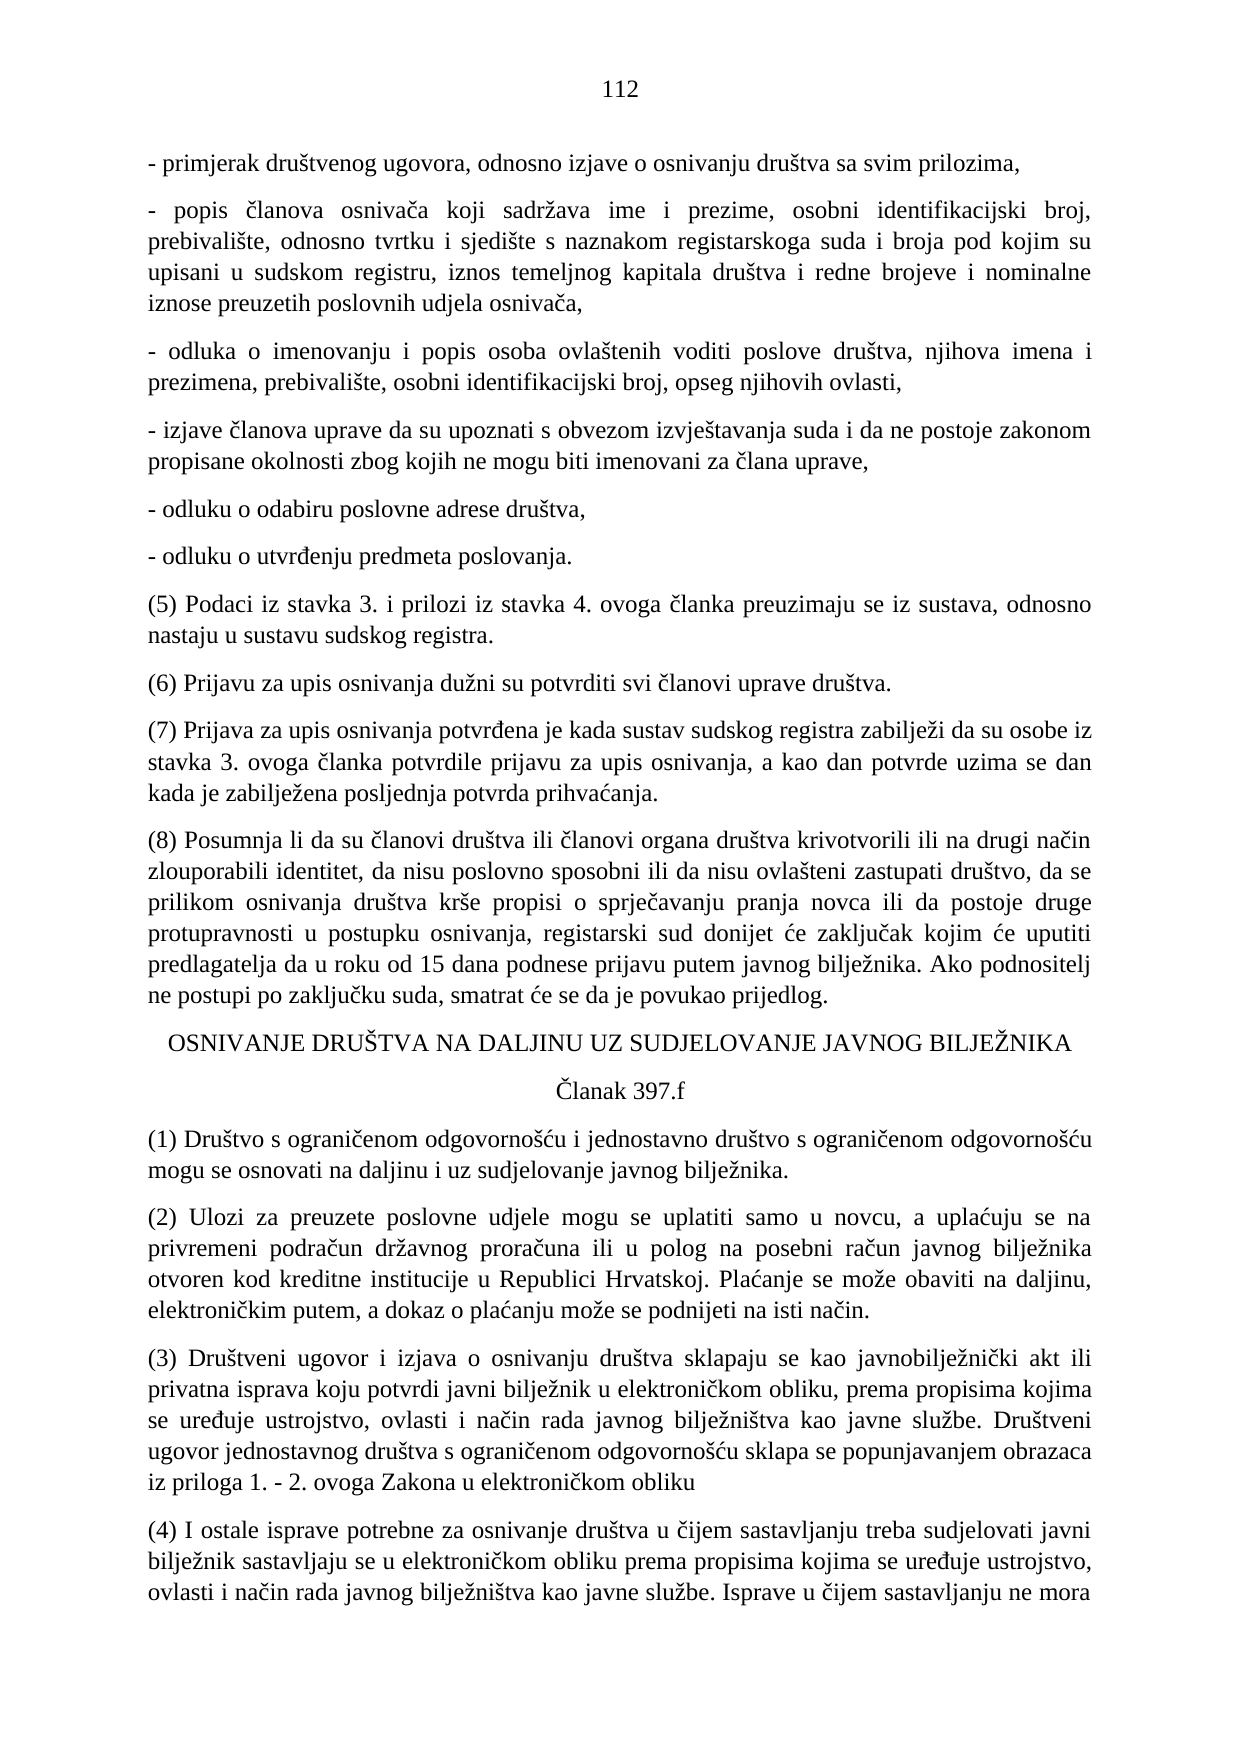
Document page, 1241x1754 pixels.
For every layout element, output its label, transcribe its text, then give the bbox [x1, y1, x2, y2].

text - popis članova osnivača koji sadržava ime i prezime, osobni identifikacijski broj, prebivalište, odnosno tvrtku i sjedište s naznakom registarskoga suda i broja pod kojim su upisani u sudskom registru, iznos temeljnog kapitala društva i redne brojeve i nominalne iznose preuzetih poslovnih udjela osnivača, [148, 195, 1093, 317]
text (6) Prijavu za upis osnivanja dužni su potvrditi svi članovi uprave društva. [148, 668, 1093, 697]
text (1) Društvo s ograničenom odgovornošću i jednostavno društvo s ograničenom odgovornošću mogu se osnovati na daljinu i uz sudjelovanje javnog bilježnika. [148, 1124, 1093, 1183]
text Članak 397.f [148, 1076, 1093, 1105]
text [148, 1515, 1093, 1606]
text (8) Posumnja li da su članovi društva ili članovi organa društva krivotvorili ili na drugi način zlouporabili identitet, da nisu poslovno sposobni ili da nisu ovlašteni zastupati društvo, da se prilikom osnivanja društva krše propisi o sprječavanju pranja novca ili da postoje druge protupravnosti u postupku osnivanja, registarski sud donijet će zaključak kojim će uputiti predlagatelja da u roku od 15 dana podnese prijavu putem javnog bilježnika. Ako podnositelj ne postupi po zaključku suda, smatrat će se da je povukao prijedlog. [148, 825, 1093, 1009]
text (5) Podaci iz stavka 3. i prilozi iz stavka 4. ovoga članka preuzimaju se iz sustava, odnosno nastaju u sustavu sudskog registra. [148, 589, 1093, 649]
text - odluku o utvrđenju predmeta poslovanja. [148, 541, 1093, 570]
text - odluka o imenovanju i popis osoba ovlaštenih voditi poslove društva, njihova imena i prezimena, prebivalište, osobni identifikacijski broj, opseg njihovih ovlasti, [148, 336, 1093, 396]
text - primjerak društvenog ugovora, odnosno izjave o osnivanju društva sa svim prilozima, [148, 148, 1093, 176]
text (3) Društveni ugovor i izjava o osnivanju društva sklapaju se kao javnobilježnički akt ili privatna isprava koju potvrdi javni bilježnik u elektroničkom obliku, prema propisima kojima se uređuje ustrojstvo, ovlasti i način rada javnog bilježništva kao javne službe. Društveni ugovor jednostavnog društva s ograničenom odgovornošću sklapa se popunjavanjem obrazaca iz priloga 1. - 2. ovoga Zakona u elektroničkom obliku [148, 1343, 1093, 1496]
text - odluku o odabiru poslovne adrese društva, [148, 494, 1093, 522]
text (2) Ulozi za preuzete poslovne udjele mogu se uplatiti samo u novcu, a uplaćuju se na privremeni podračun državnog proračuna ili u polog na posebni račun javnog bilježnika otvoren kod kreditne institucije u Republici Hrvatskoj. Plaćanje se može obaviti na daljinu, elektroničkim putem, a dokaz o plaćanju može se podnijeti na isti način. [148, 1202, 1093, 1324]
text - izjave članova uprave da su upoznati s obvezom izvještavanja suda i da ne postoje zakonom propisane okolnosti zbog kojih ne mogu biti imenovani za člana uprave, [148, 415, 1093, 475]
text OSNIVANJE DRUŠTVA NA DALJINU UZ SUDJELOVANJE JAVNOG BILJEŽNIKA [148, 1028, 1093, 1057]
text (7) Prijava za upis osnivanja potvrđena je kada sustav sudskog registra zabilježi da su osobe iz stavka 3. ovoga članka potvrdile prijavu za upis osnivanja, a kao dan potvrde uzima se dan kada je zabilježena posljednja potvrda prihvaćanja. [148, 716, 1093, 806]
